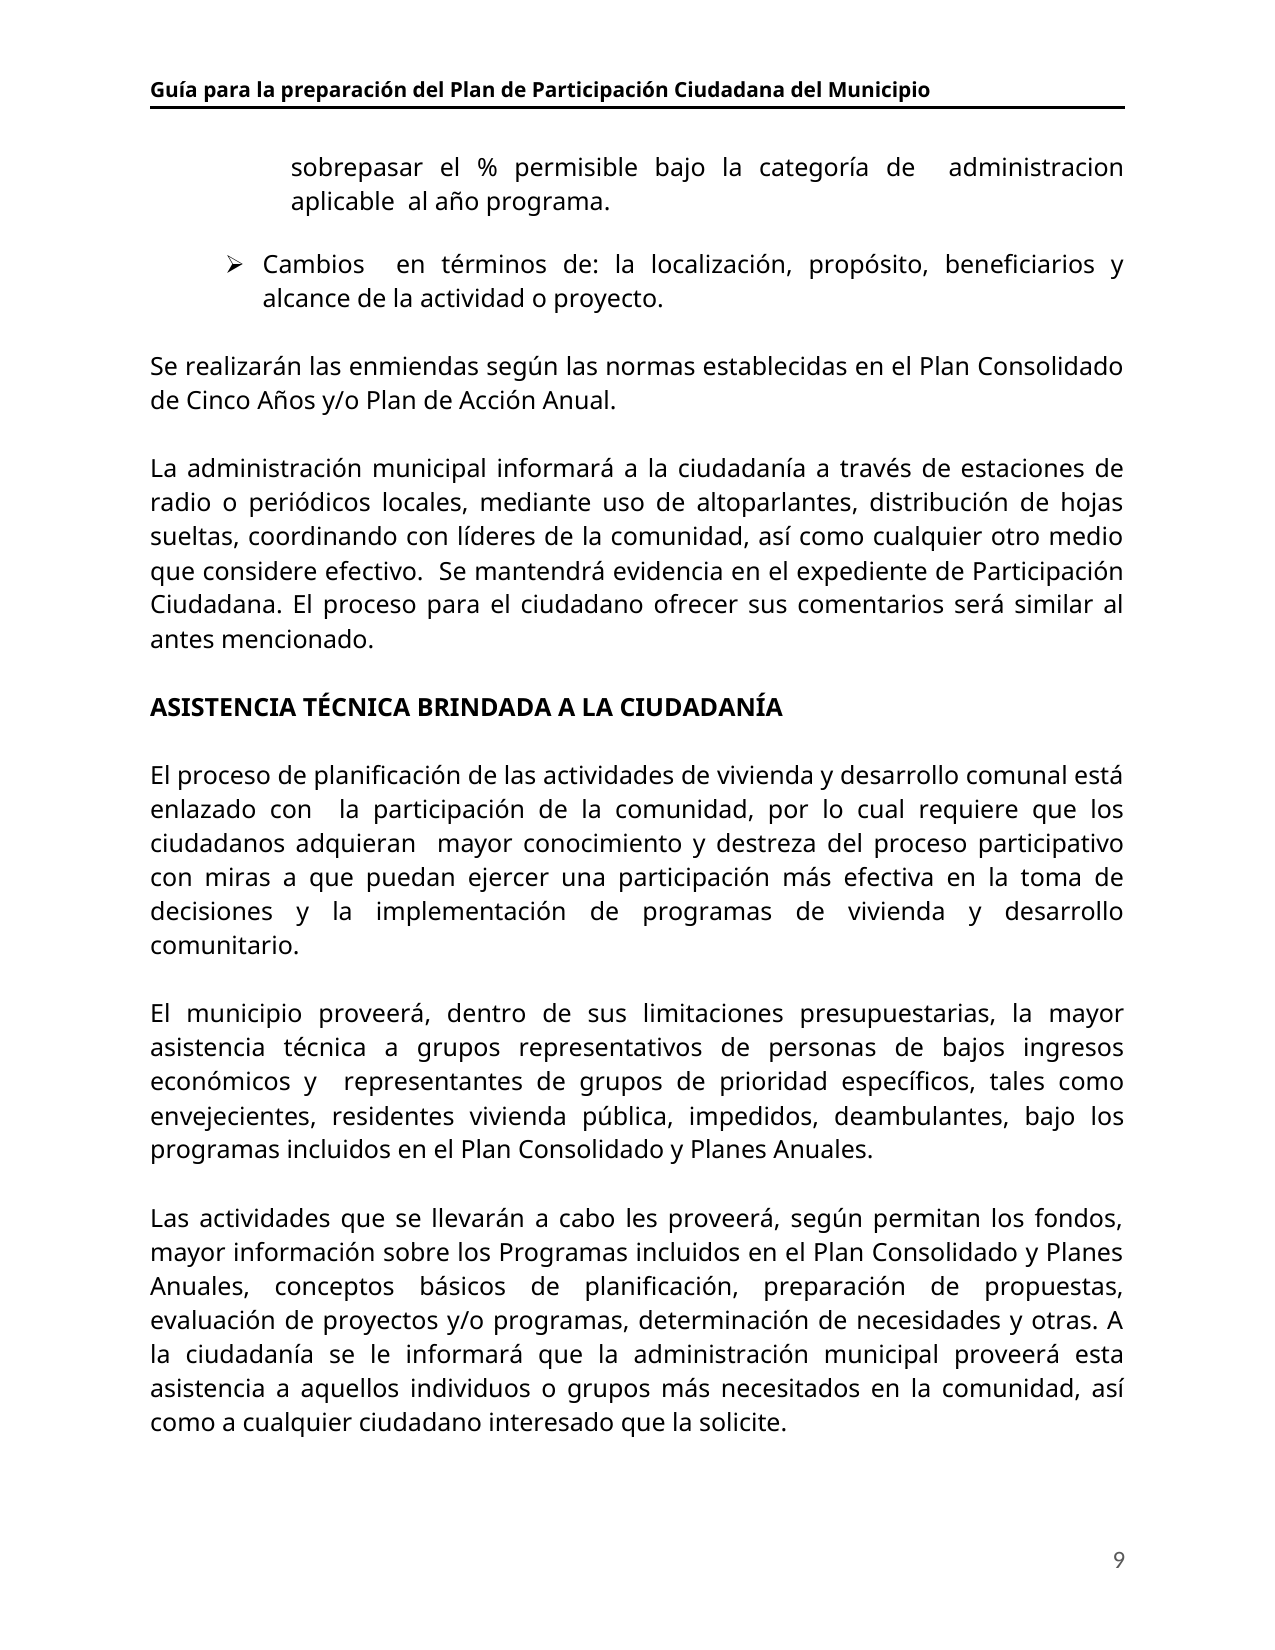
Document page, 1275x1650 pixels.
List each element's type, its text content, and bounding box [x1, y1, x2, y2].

text Las actividades que se llevarán a cabo les proveerá, según permitan los fondos, mayor información sobre los Programas incluidos en el Plan Consolidado y Planes Anuales, conceptos básicos de planificación, preparación de propuestas, evaluación de proyectos y/o programas, determinación de necesidades y otras. A la ciudadanía se le informará que la administración municipal proveerá esta asistencia a aquellos individuos o grupos más necesitados en la comunidad, así como a cualquier ciudadano interesado que la solicite. [150, 1200, 1125, 1439]
text El municipio proveerá, dentro de sus limitaciones presupuestarias, la mayor asistencia técnica a grupos representativos de personas de bajos ingresos económicos y representantes de grupos de prioridad específicos, tales como envejecientes, residentes vivienda pública, impedidos, deambulantes, bajo los programas incluidos en el Plan Consolidado y Planes Anuales. [150, 996, 1125, 1166]
text La administración municipal informará a la ciudadanía a través de estaciones de radio o periódicos locales, mediante uso de altoparlantes, distribución de hojas sueltas, coordinando con líderes de la comunidad, así como cualquier otro medio que considere efectivo. Se mantendrá evidencia en el expediente de Participación Ciudadana. El proceso para el ciudadano ofrecer sus comentarios será similar al antes mencionado. [150, 451, 1125, 655]
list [262, 150, 1125, 218]
text El proceso de planificación de las actividades de vivienda y desarrollo comunal está enlazado con la participación de la comunidad, por lo cual requiere que los ciudadanos adquieran mayor conocimiento y destreza del proceso participativo con miras a que puedan ejercer una participación más efectiva en la toma de decisiones y la implementación de programas de vivienda y desarrollo comunitario. [150, 757, 1125, 962]
subtitle ASISTENCIA TÉCNICA BRINDADA A LA CIUDADANÍA [150, 689, 1125, 723]
list Cambios en términos de: la localización, propósito, beneficiarios y alcance de la actividad o proyecto. [225, 247, 1125, 315]
text Se realizarán las enmiendas según las normas establecidas en el Plan Consolidado de Cinco Años y/o Plan de Acción Anual. [150, 349, 1125, 417]
